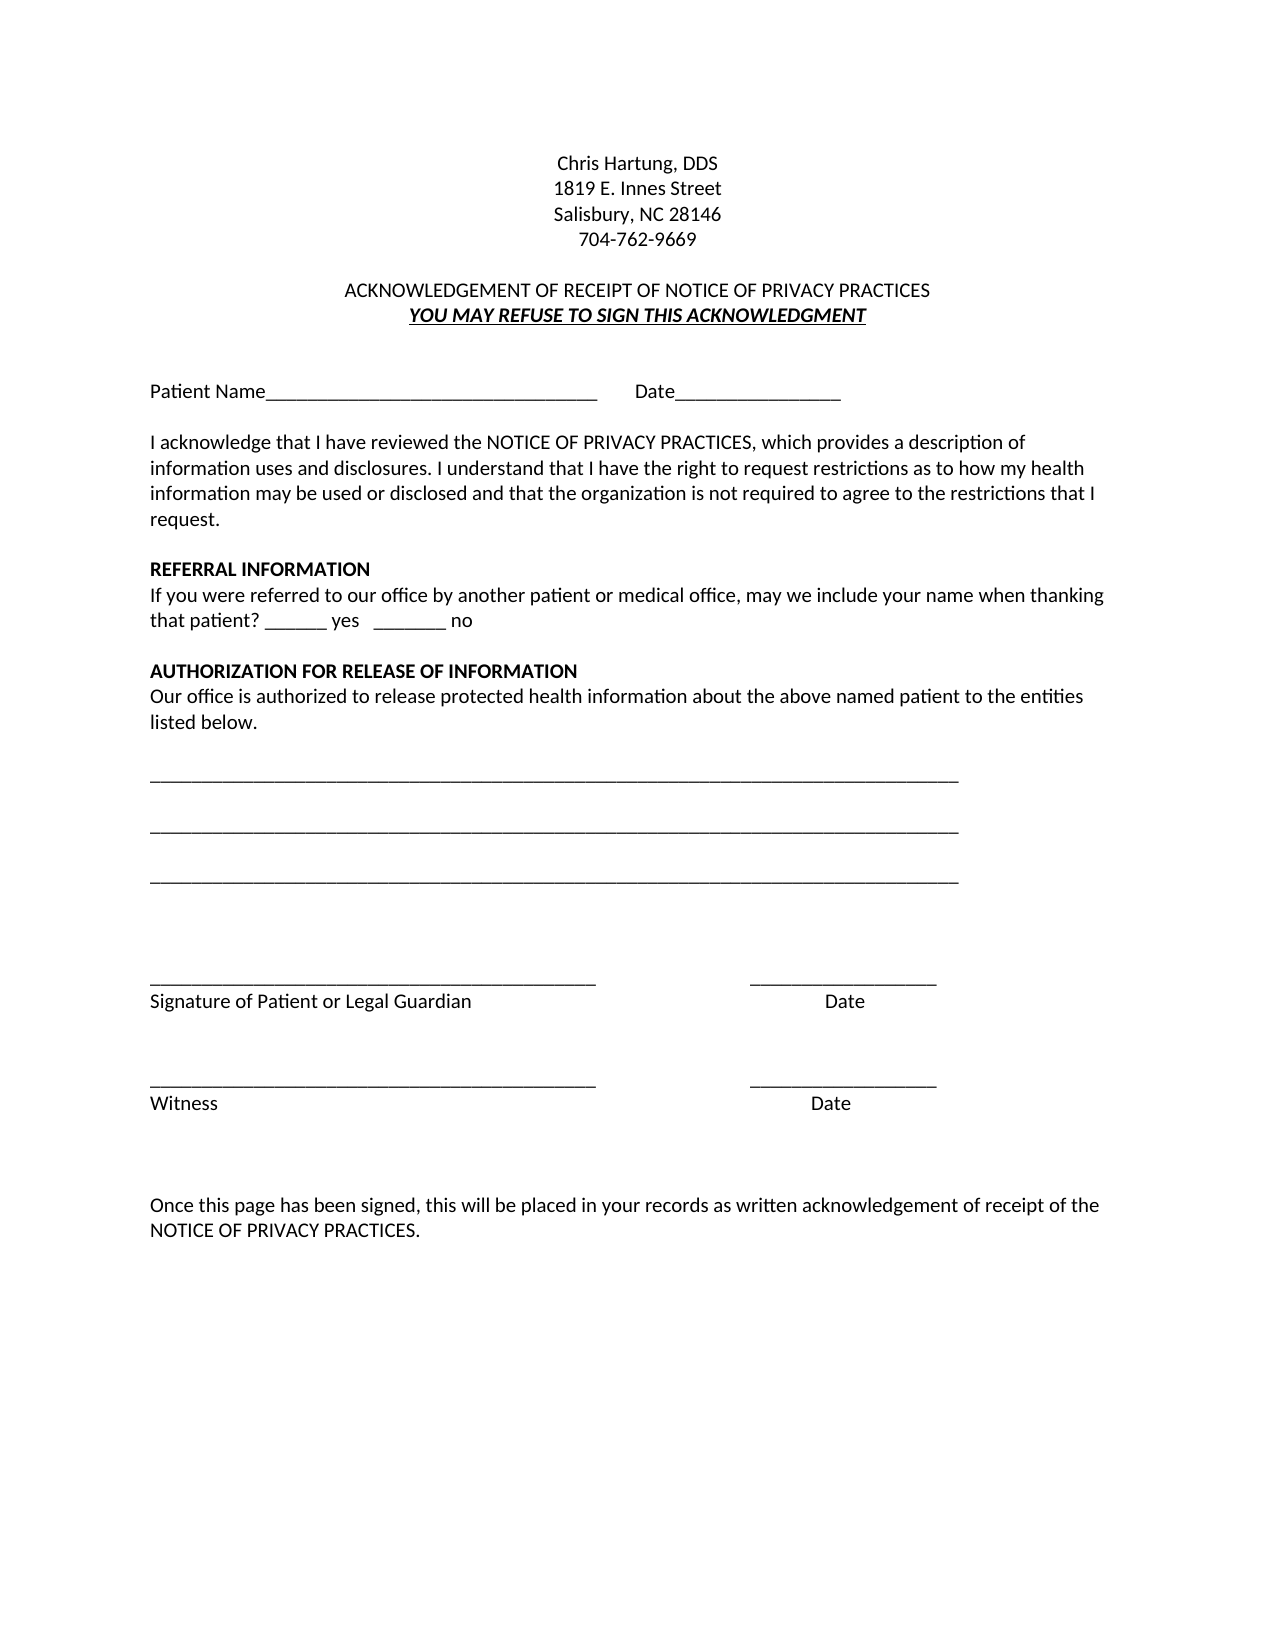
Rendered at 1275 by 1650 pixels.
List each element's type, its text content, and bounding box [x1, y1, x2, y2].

text I acknowledge that I have reviewed the NOTICE OF PRIVACY PRACTICES, which provides a description of information uses and disclosures. I understand that I have the right to request restrictions as to how my health information may be used or disclosed and that the organization is not required to agree to the restrictions that I request. [150, 429, 1125, 531]
text AUTHORIZATION FOR RELEASE OF INFORMATION [150, 658, 1125, 684]
text YOU MAY REFUSE TO SIGN THIS ACKNOWLEDGMENT [150, 302, 1125, 328]
text REFERRAL INFORMATION [150, 557, 1125, 582]
text ______________________________________________________________________________ [150, 811, 1125, 836]
text Salisbury, NC 28146 [150, 201, 1125, 226]
text 704-762-9669 [150, 226, 1125, 252]
text ___________________________________________ __________________ [150, 1065, 1125, 1090]
text ACKNOWLEDGEMENT OF RECEIPT OF NOTICE OF PRIVACY PRACTICES [150, 277, 1125, 302]
text ___________________________________________ __________________ [150, 963, 1125, 989]
text Our office is authorized to release protected health information about the above named patient to the entities listed below. [150, 684, 1125, 734]
text If you were referred to our office by another patient or medical office, may we include your name when thanking that patient? ______ yes _______ no [150, 582, 1125, 633]
text ______________________________________________________________________________ [150, 862, 1125, 887]
text Once this page has been signed, this will be placed in your records as written acknowledgement of receipt of the NOTICE OF PRIVACY PRACTICES. [150, 1192, 1125, 1243]
text Signature of Patient or Legal Guardian Date [150, 989, 1125, 1014]
text 1819 E. Innes Street [150, 175, 1125, 201]
text Witness Date [150, 1090, 1125, 1116]
text Patient Name________________________________ Date________________ [150, 379, 1125, 404]
text Chris Hartung, DDS [150, 150, 1125, 175]
text ______________________________________________________________________________ [150, 760, 1125, 785]
